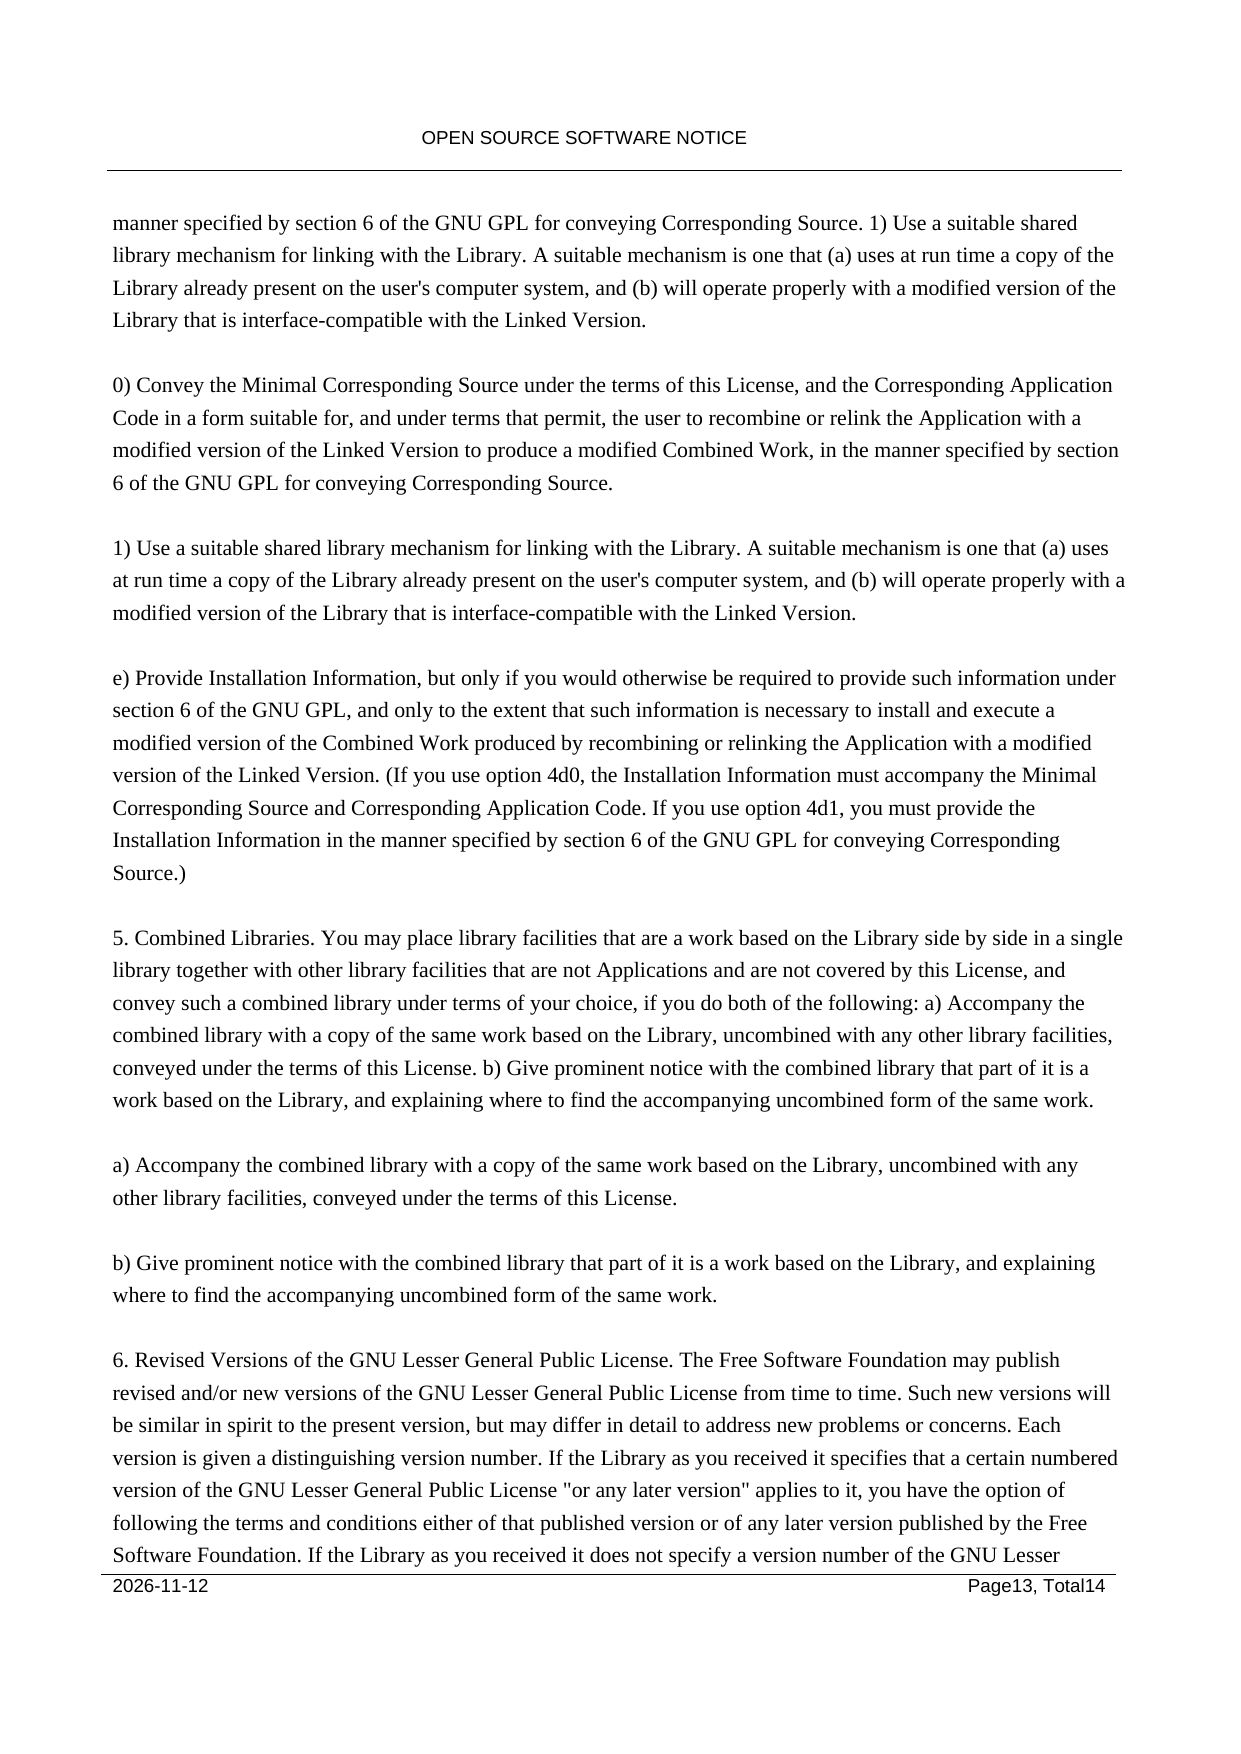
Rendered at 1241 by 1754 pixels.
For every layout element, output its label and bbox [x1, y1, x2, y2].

text [112, 206, 1128, 1571]
